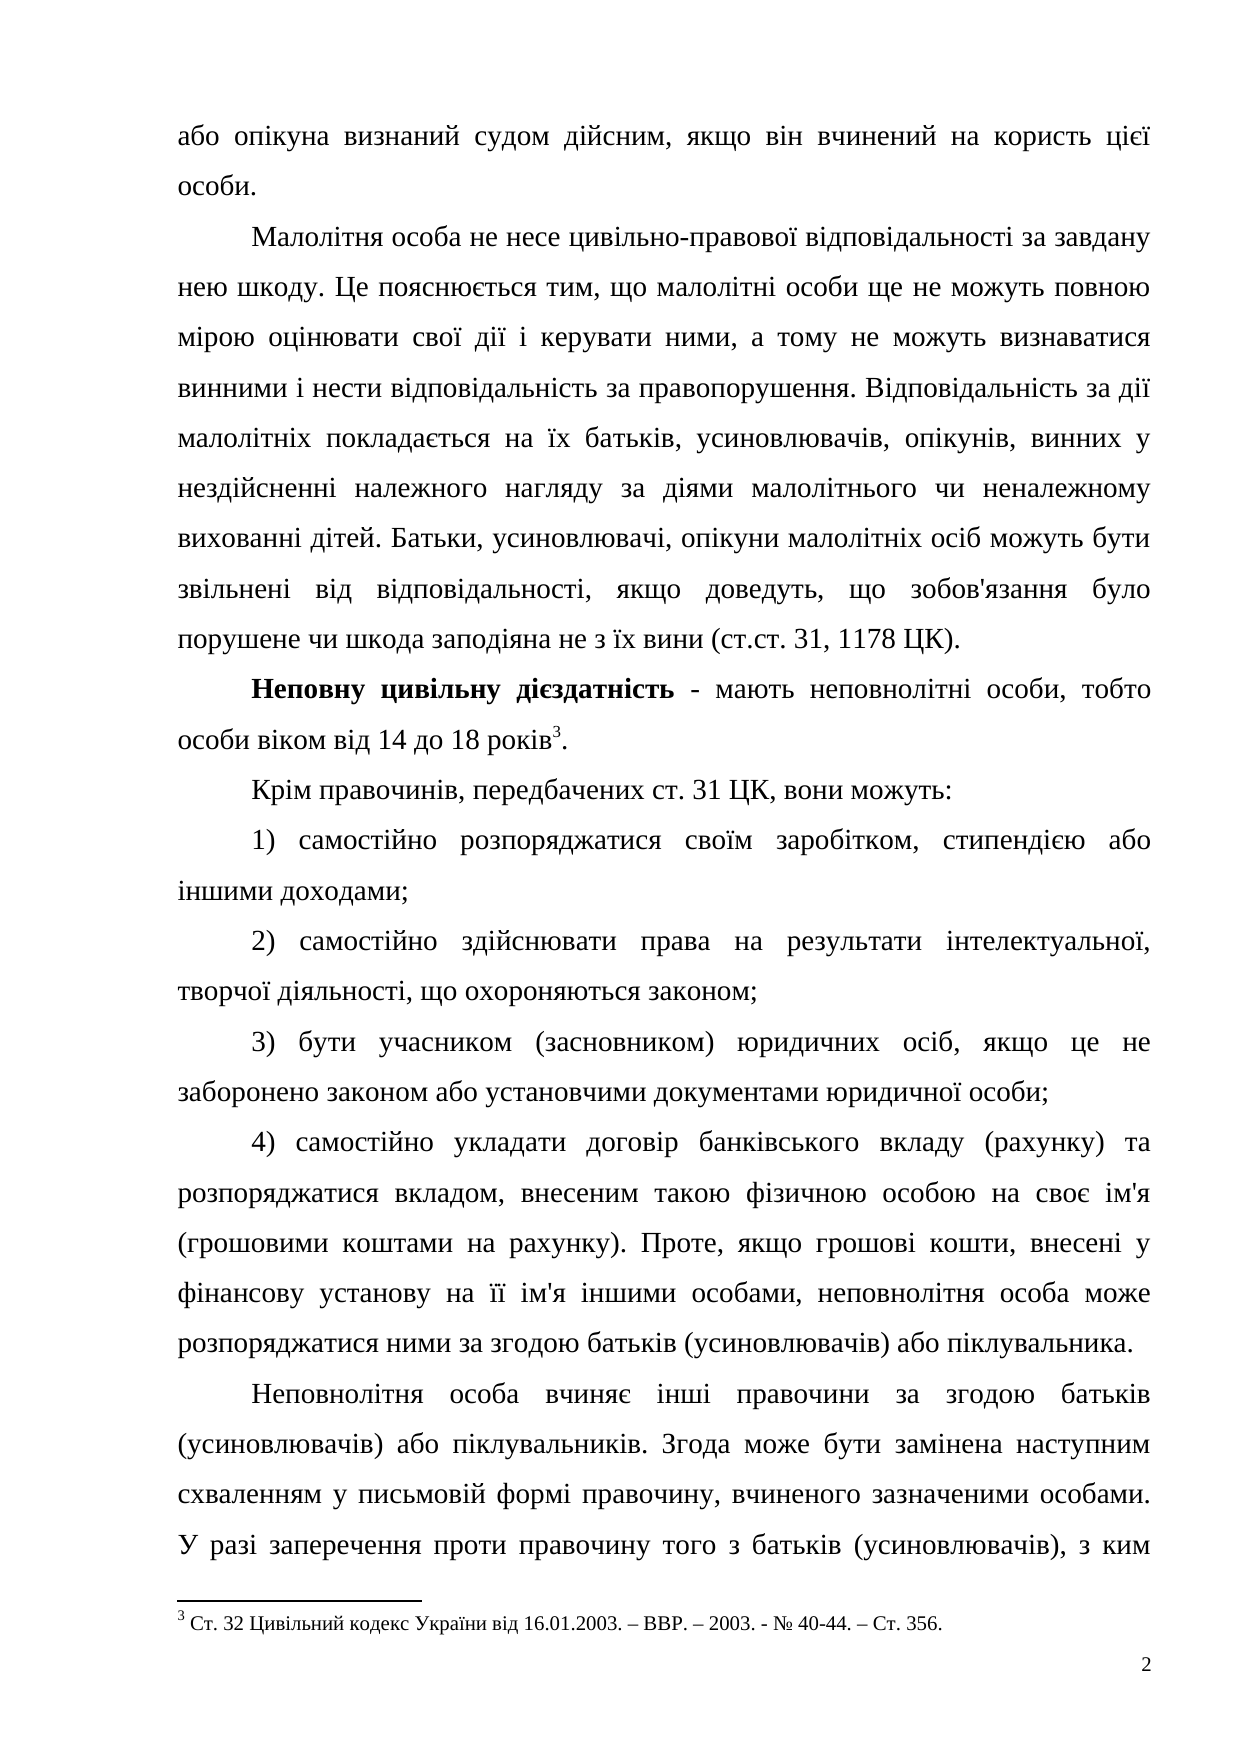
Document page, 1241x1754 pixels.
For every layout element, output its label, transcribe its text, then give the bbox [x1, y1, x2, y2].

text Крім правочинів, передбачених ст. 31 ЦК, вони можуть: [177, 772, 1152, 806]
text Малолітня особа не несе цивільно-правової відповідальності за завдану нею шкоду. Це пояснюється тим, що малолітні особи ще не можуть повною мірою оцінювати свої дії і керувати ними, а тому не можуть визнаватися винними і нести відповідальність за правопорушення. Відповідальність за дії малолітніх покладається на їх батьків, усиновлювачів, опікунів, винних у нездійсненні належного нагляду за діями малолітнього чи неналежному вихованні дітей. Батьки, усиновлювачі, опікуни малолітніх осіб можуть бути звільнені від відповідальності, якщо доведуть, що зобов'язання було порушене чи шкода заподіяна не з їх вини (ст.ст. 31, 1178 ЦК). [177, 219, 1152, 655]
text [177, 118, 1152, 202]
text 3) бути учасником (засновником) юридичних осіб, якщо це не заборонено законом або установчими документами юридичної особи; [177, 1024, 1152, 1108]
text Неповну цивільну дієздатність - мають неповнолітні особи, тобто особи віком від 14 до 18 років. [177, 672, 1152, 755]
text 4) самостійно укладати договір банківського вкладу (рахунку) та розпоряджатися вкладом, внесеним такою фізичною особою на своє ім'я (грошовими коштами на рахунку). Проте, якщо грошові кошти, внесені у фінансову установу на її ім'я іншими особами, неповнолітня особа може розпоряджатися ними за згодою батьків (усиновлювачів) або піклувальника. [177, 1124, 1152, 1359]
text 1) самостійно розпоряджатися своїм заробітком, стипендією або іншими доходами; [177, 822, 1152, 906]
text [177, 1376, 1152, 1560]
text 2) самостійно здійснювати права на результати інтелектуальної, творчої діяльності, що охороняються законом; [177, 923, 1152, 1007]
